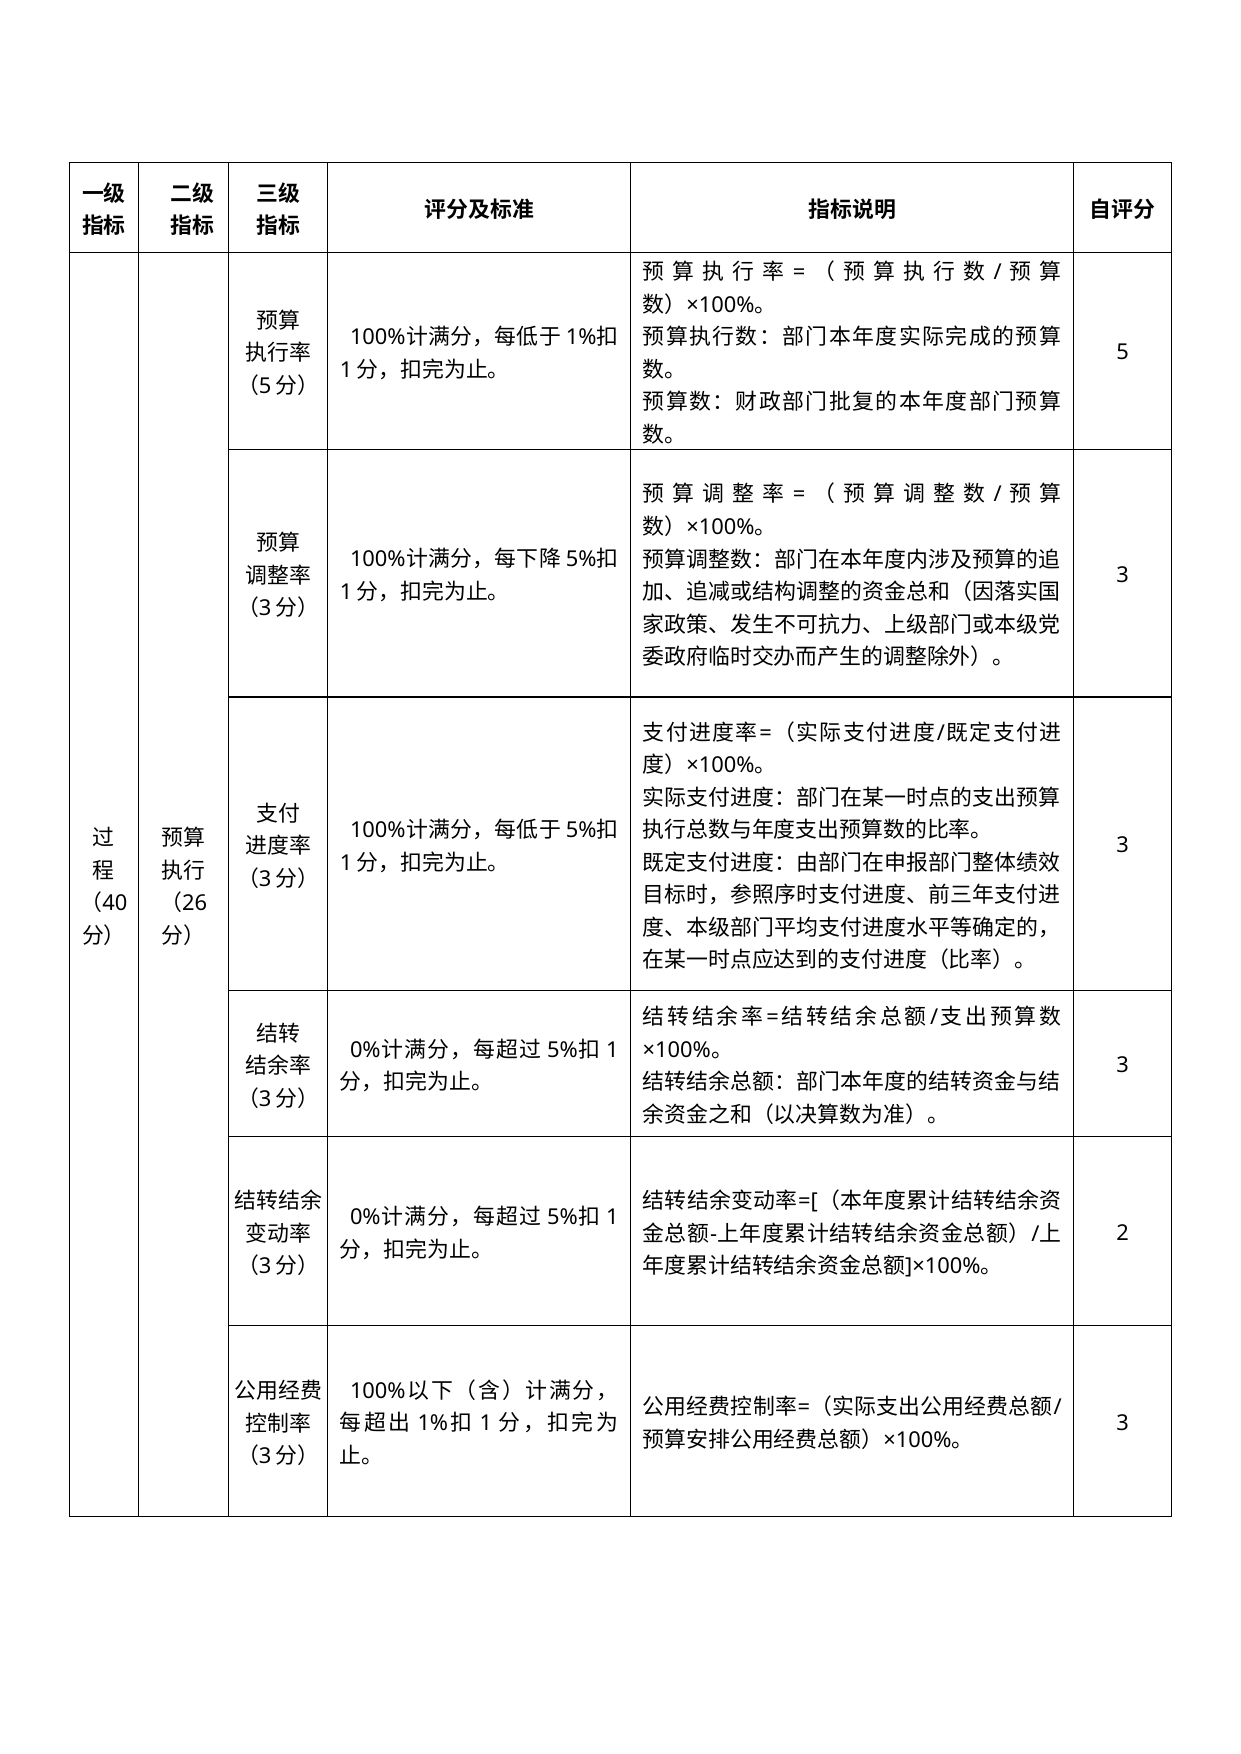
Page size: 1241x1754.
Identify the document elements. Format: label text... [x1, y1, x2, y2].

table_cell 2 [1074, 1137, 1171, 1325]
table_header 二级 指标 [139, 163, 228, 252]
table_cell 公用经费控制率=（实际支出公用经费总额/预算安排公用经费总额）×100%。 [631, 1326, 1073, 1516]
table_cell 预算 执行 （26分） [139, 253, 228, 1516]
table_header 自评分 [1074, 163, 1171, 252]
table_cell 预算 调整率 （3分） [229, 450, 327, 696]
table_cell 3 [1074, 1326, 1171, 1516]
table_cell 预算调整率=（预算调整数/预算数）×100%。 预算调整数：部门在本年度内涉及预算的追加、追减或结构调整的资金总和（因落实国家政策、发生不可抗力、上级部门或本级党委政府临时交办而产生的调整除外）。 [631, 450, 1073, 696]
table_header 三级 指标 [229, 163, 327, 252]
table_cell 5 [1074, 253, 1171, 449]
table_cell 0%计满分，每超过5%扣1分，扣完为止。 [328, 1137, 630, 1325]
table_cell 结转结余 变动率 （3分） [229, 1137, 327, 1325]
table_cell 结转结余率=结转结余总额/支出预算数×100%。 结转结余总额：部门本年度的结转资金与结余资金之和（以决算数为准）。 [631, 991, 1073, 1136]
table_cell 100%计满分，每低于5%扣1分，扣完为止。 [328, 698, 630, 990]
table_cell 过 程 （40分） [70, 253, 138, 1516]
table_cell 结转 结余率 （3分） [229, 991, 327, 1136]
table_cell 结转结余变动率=[（本年度累计结转结余资金总额-上年度累计结转结余资金总额）/上年度累计结转结余资金总额]×100%。 [631, 1137, 1073, 1325]
table_cell 100%计满分，每下降5%扣1分，扣完为止。 [328, 450, 630, 696]
table_cell 0%计满分，每超过5%扣1分，扣完为止。 [328, 991, 630, 1136]
table_cell 预算执行率=（预算执行数/预算数）×100%。 预算执行数：部门本年度实际完成的预算数。 预算数：财政部门批复的本年度部门预算数。 [631, 253, 1073, 449]
table_cell 3 [1074, 698, 1171, 990]
table_cell 3 [1074, 450, 1171, 696]
table_header 评分及标准 [328, 163, 630, 252]
table_header 指标说明 [631, 163, 1073, 252]
table_cell 3 [1074, 991, 1171, 1136]
table_cell 预算 执行率 （5分） [229, 253, 327, 449]
table_cell 100%计满分，每低于1%扣1分，扣完为止。 [328, 253, 630, 449]
table_cell 100%以下（含）计满分，每超出1%扣1分，扣完为止。 [328, 1326, 630, 1516]
table_cell 支付 进度率 （3分） [229, 698, 327, 990]
table_cell 支付进度率=（实际支付进度/既定支付进度）×100%。 实际支付进度：部门在某一时点的支出预算执行总数与年度支出预算数的比率。 既定支付进度：由部门在申报部门整体绩效目标时，参照序时支付进度、前三年支付进度、本级部门平均支付进度水平等确定的，在某一时点应达到的支付进度（比率）。 [631, 698, 1073, 990]
table_cell 公用经费 控制率 （3分） [229, 1326, 327, 1516]
table_header 一级 指标 [70, 163, 138, 252]
